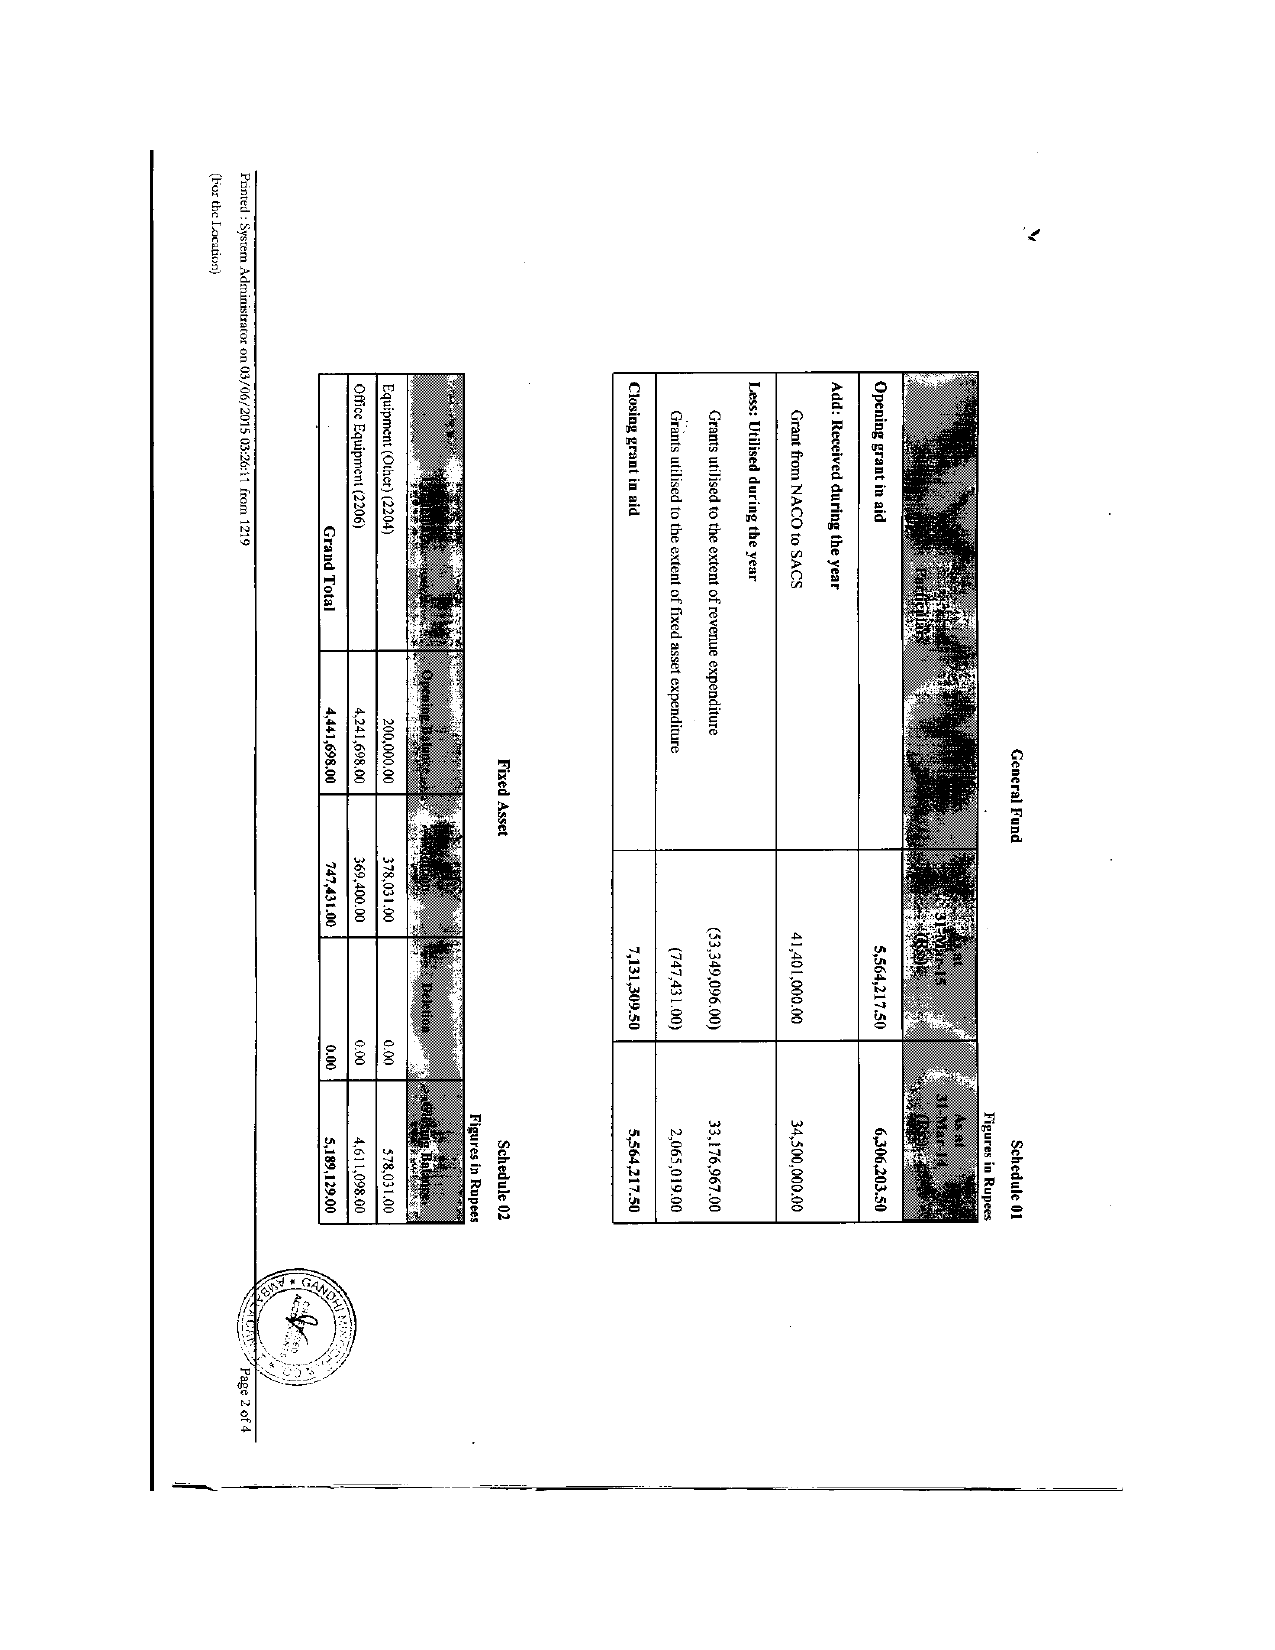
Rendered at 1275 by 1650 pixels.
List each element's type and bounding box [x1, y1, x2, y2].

picture [150, 150, 1123, 1491]
